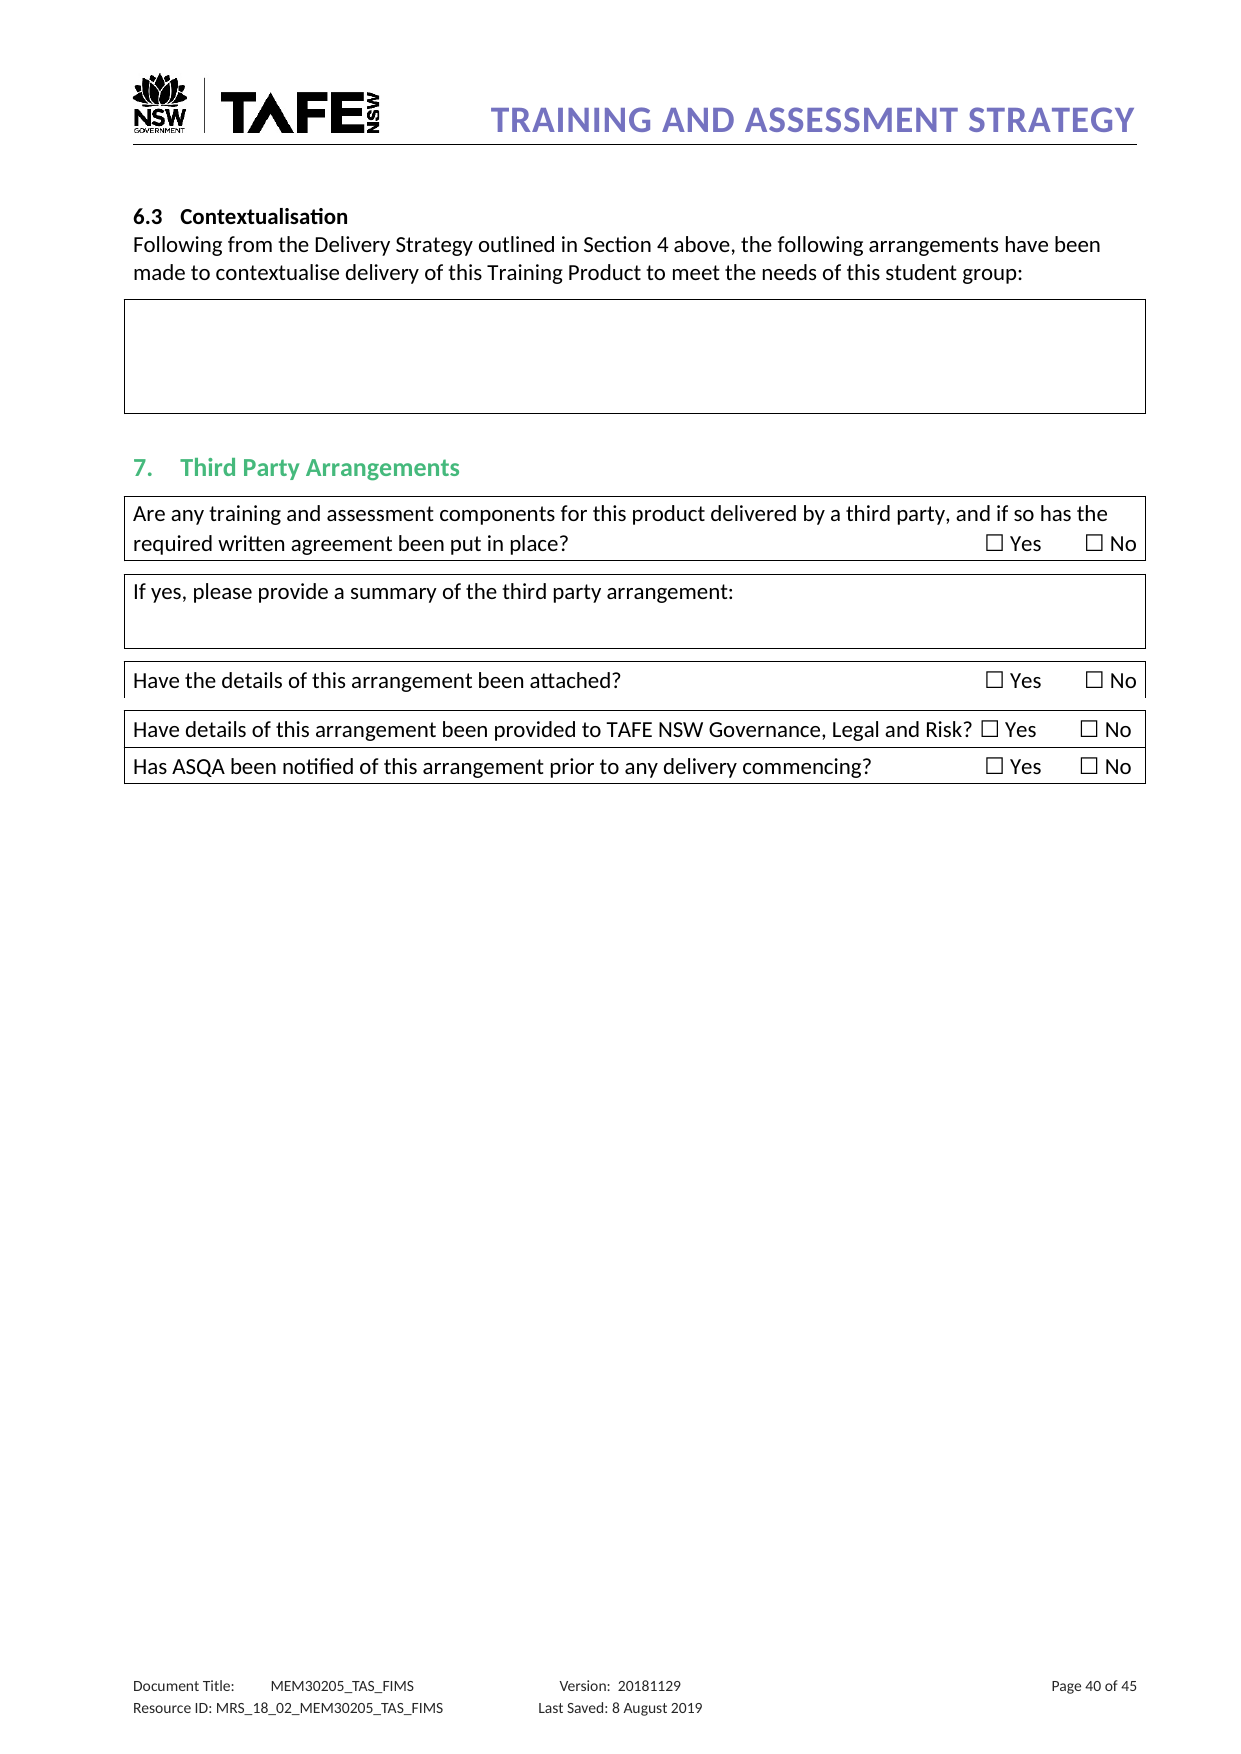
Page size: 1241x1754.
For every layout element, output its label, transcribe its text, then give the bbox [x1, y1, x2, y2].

subtitle 6.3 Contextualisation [133, 202, 1137, 230]
text Have the details of this arrangement been attached? Yes No [125, 662, 1145, 698]
text Have details of this arrangement been provided to TAFE NSW Governance, Legal and Risk? Yes No [125, 711, 1145, 747]
text Following from the Delivery Strategy outlined in Section 4 above, the following arrangements have been made to contextualise delivery of this Training Product to meet the needs of this student group: [133, 230, 1137, 286]
subtitle 7. Third Party Arrangements [133, 452, 1137, 483]
picture [132, 73, 380, 133]
text If yes, please provide a summary of the third party arrangement: [125, 575, 1145, 605]
text Are any training and assessment components for this product delivered by a third party, and if so has the required written agreement been put in place? Yes No [125, 497, 1145, 560]
text Has ASQA been notified of this arrangement prior to any delivery commencing? Yes No [125, 748, 1145, 783]
